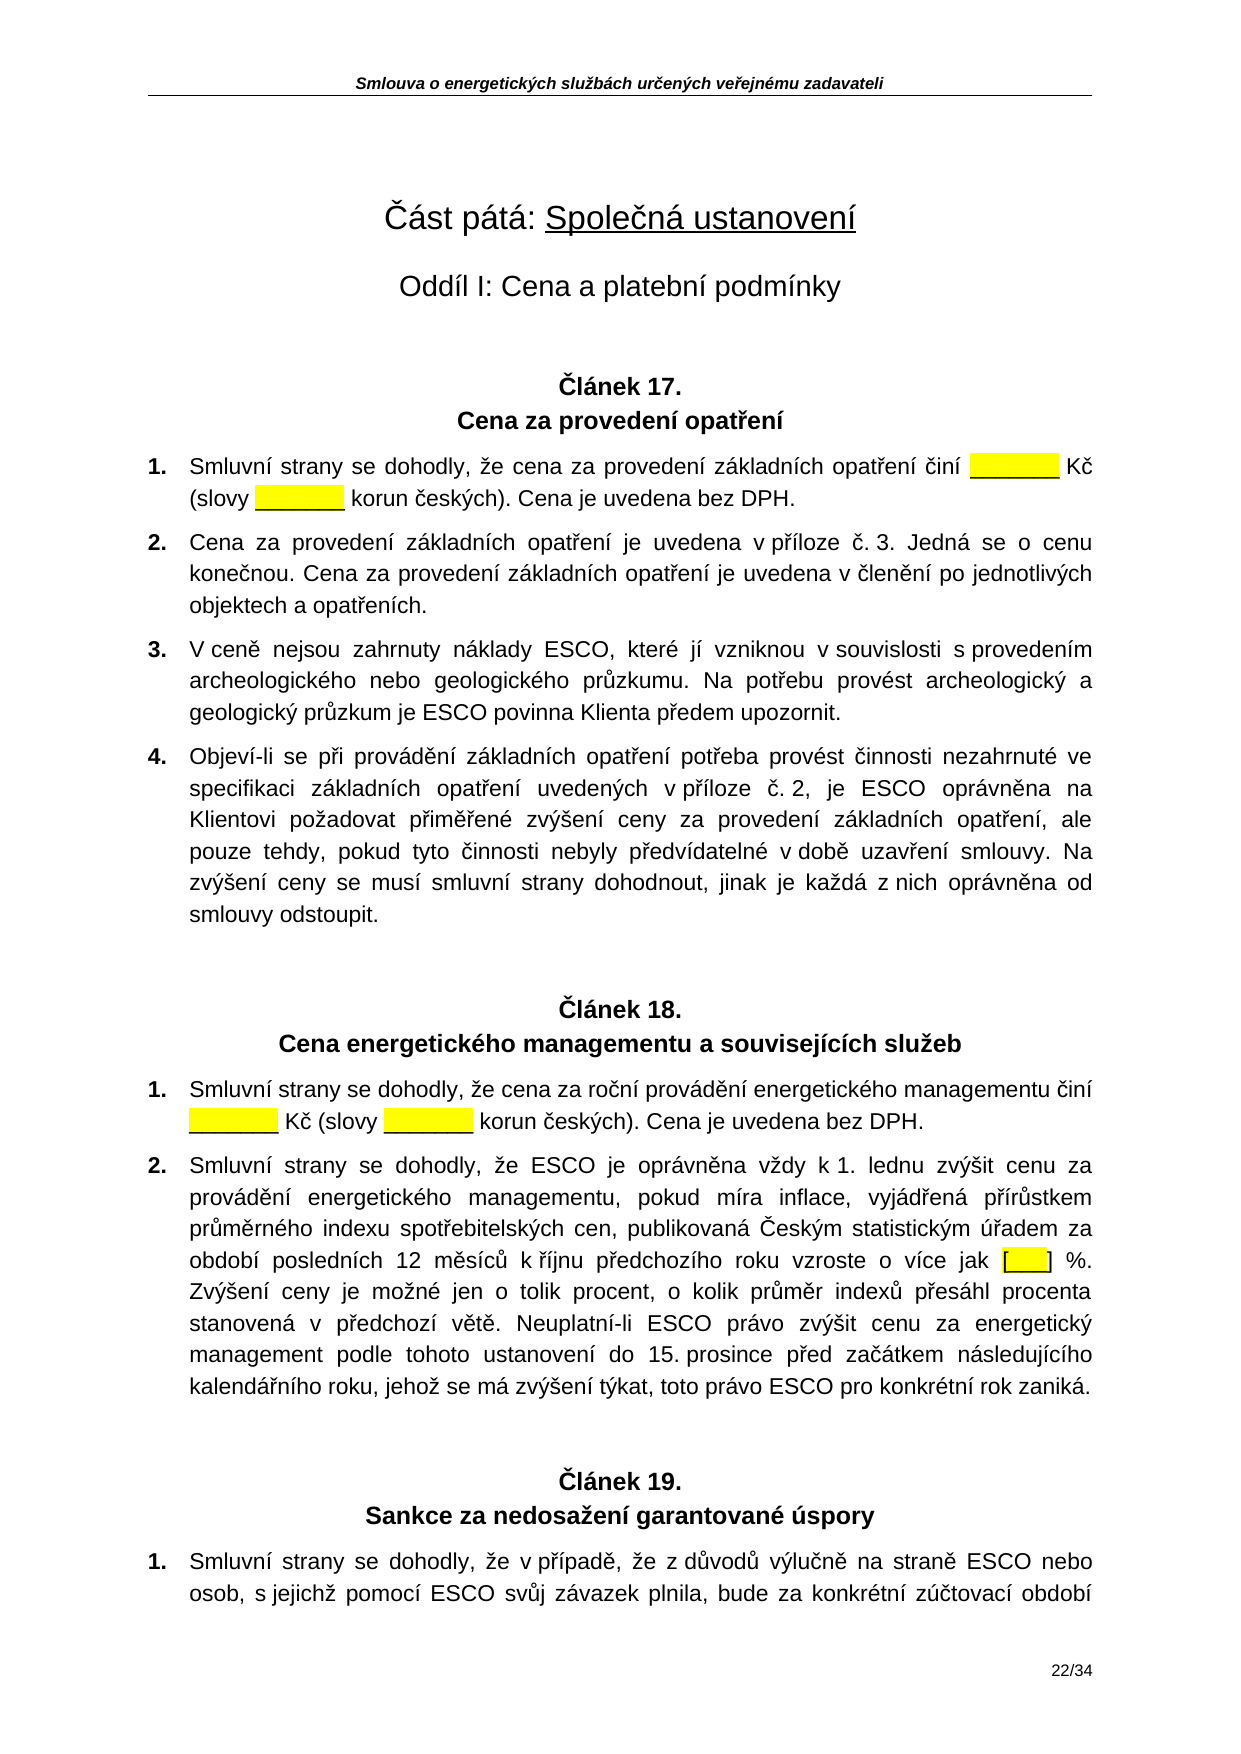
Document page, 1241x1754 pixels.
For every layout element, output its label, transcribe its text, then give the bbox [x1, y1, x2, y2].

subtitle Objeví-li se při provádění základních opatření potřeba provést činnosti nezahrnuté ve specifikaci základních opatření uvedených v příloze č. 2, je ESCO oprávněna na Klientovi požadovat přiměřené zvýšení ceny za provedení základních opatření, ale pouze tehdy, pokud tyto činnosti nebyly předvídatelné v době uzavření smlouvy. Na zvýšení ceny se musí smluvní strany dohodnout, jinak je každá z nich oprávněna od smlouvy odstoupit. [148, 743, 1092, 927]
subtitle Cena za provedení základních opatření je uvedena v příloze č. 3. Jedná se o cenu konečnou. Cena za provedení základních opatření je uvedena v členění po jednotlivých objektech a opatřeních. [148, 528, 1092, 618]
subtitle V ceně nejsou zahrnuty náklady ESCO, které jí vzniknou v souvislosti s provedením archeologického nebo geologického průzkumu. Na potřebu provést archeologický a geologický průzkum je ESCO povinna Klienta předem upozornit. [148, 636, 1092, 725]
subtitle Smluvní strany se dohodly, že cena za provedení základních opatření činí _______ Kč (slovy _______ korun českých). Cena je uvedena bez DPH. [148, 453, 1092, 511]
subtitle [148, 1548, 1092, 1606]
subtitle Smluvní strany se dohodly, že ESCO je oprávněna vždy k 1. lednu zvýšit cenu za provádění energetického managementu, pokud míra inflace, vyjádřená přírůstkem průměrného indexu spotřebitelských cen, publikovaná Českým statistickým úřadem za období posledních 12 měsíců k říjnu předchozího roku vzroste o více jak [___] %. Zvýšení ceny je možné jen o tolik procent, o kolik průměr indexů přesáhl procenta stanovená v předchozí větě. Neuplatní-li ESCO právo zvýšit cenu za energetický management podle tohoto ustanovení do 15. prosince před začátkem následujícího kalendářního roku, jehož se má zvýšení týkat, toto právo ESCO pro konkrétní rok zaniká. [148, 1152, 1092, 1399]
subtitle Smluvní strany se dohodly, že cena za roční provádění energetického managementu činí _______ Kč (slovy _______ korun českých). Cena je uvedena bez DPH. [148, 1076, 1092, 1134]
title Oddíl I: Cena a platební podmínky [148, 269, 1092, 302]
subtitle Cena energetického managementu a souvisejících služeb [148, 995, 1092, 1058]
subtitle Cena za provedení opatření [148, 371, 1092, 435]
title Část pátá: Společná ustanovení [148, 198, 1092, 236]
subtitle Sankce za nedosažení garantované úspory [148, 1467, 1092, 1530]
